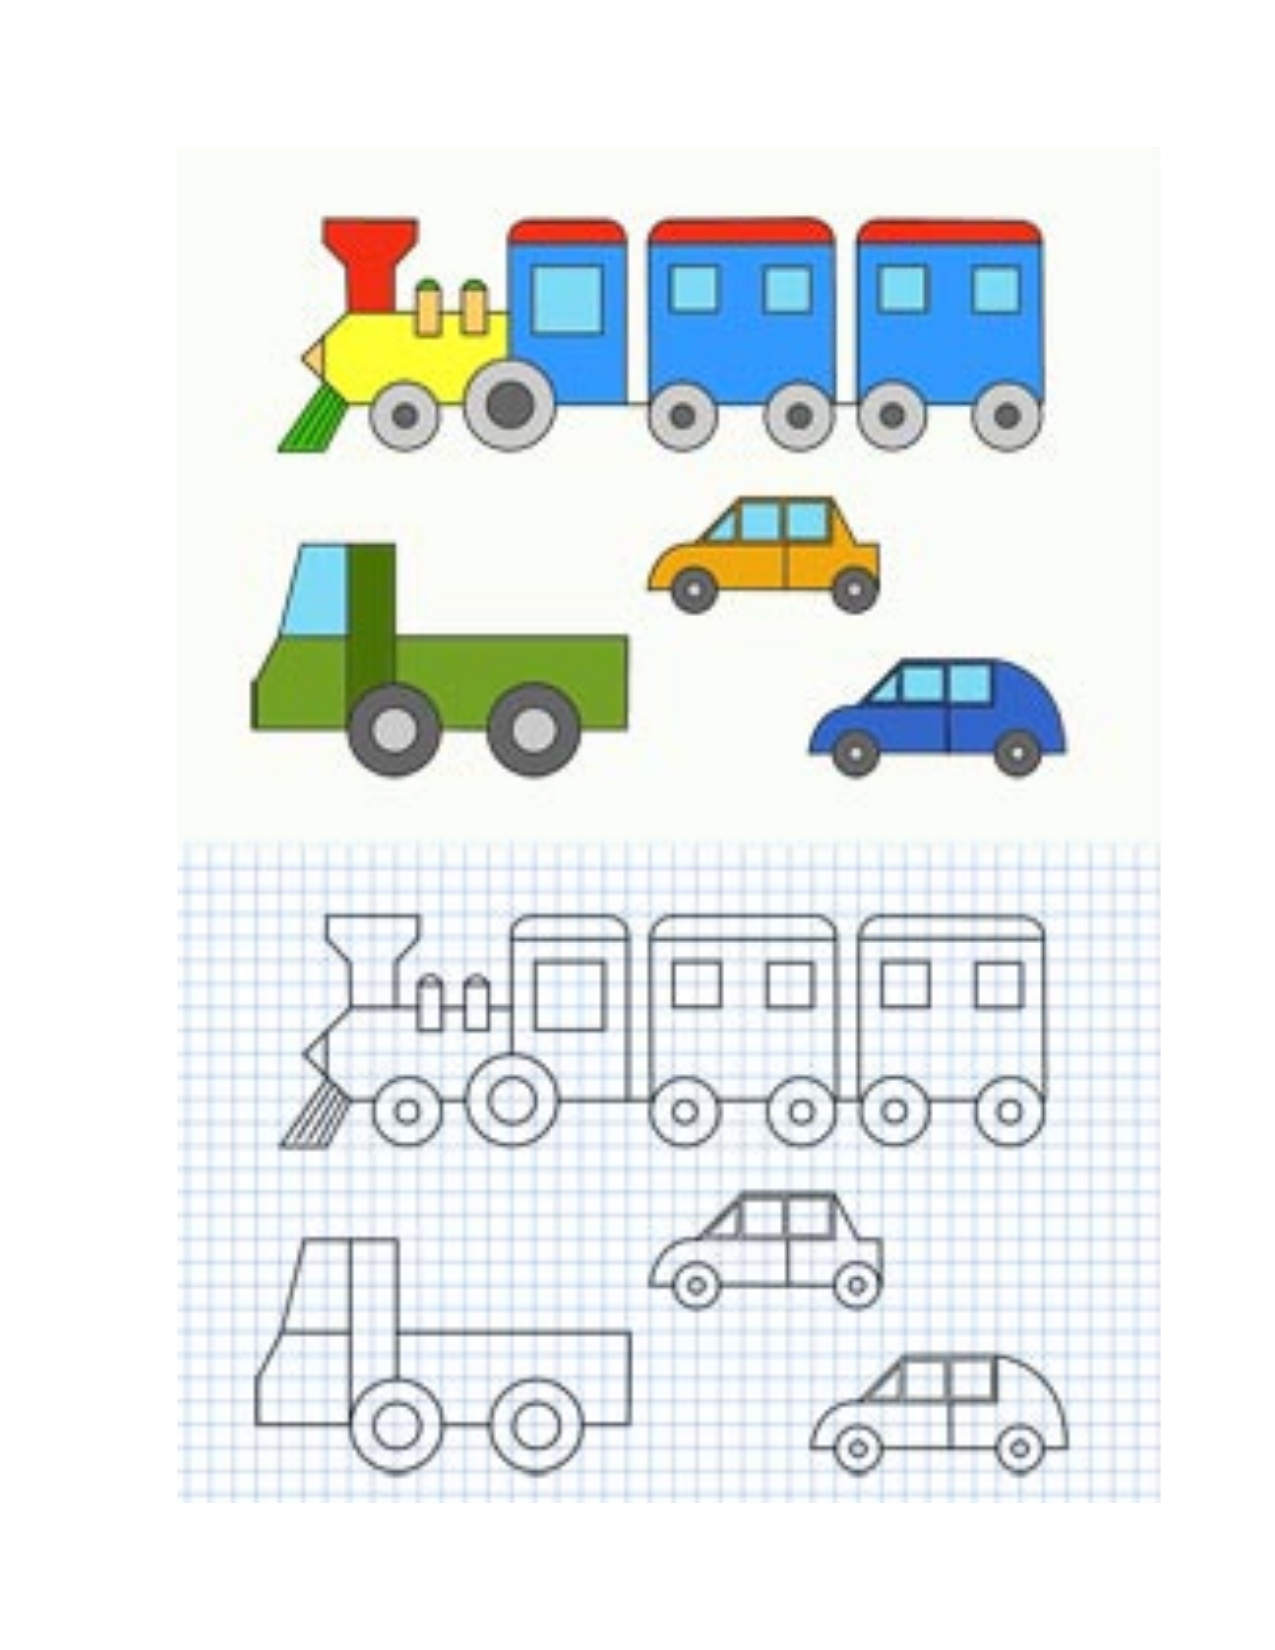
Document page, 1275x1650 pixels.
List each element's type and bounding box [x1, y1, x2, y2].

picture [177, 147, 1161, 1503]
